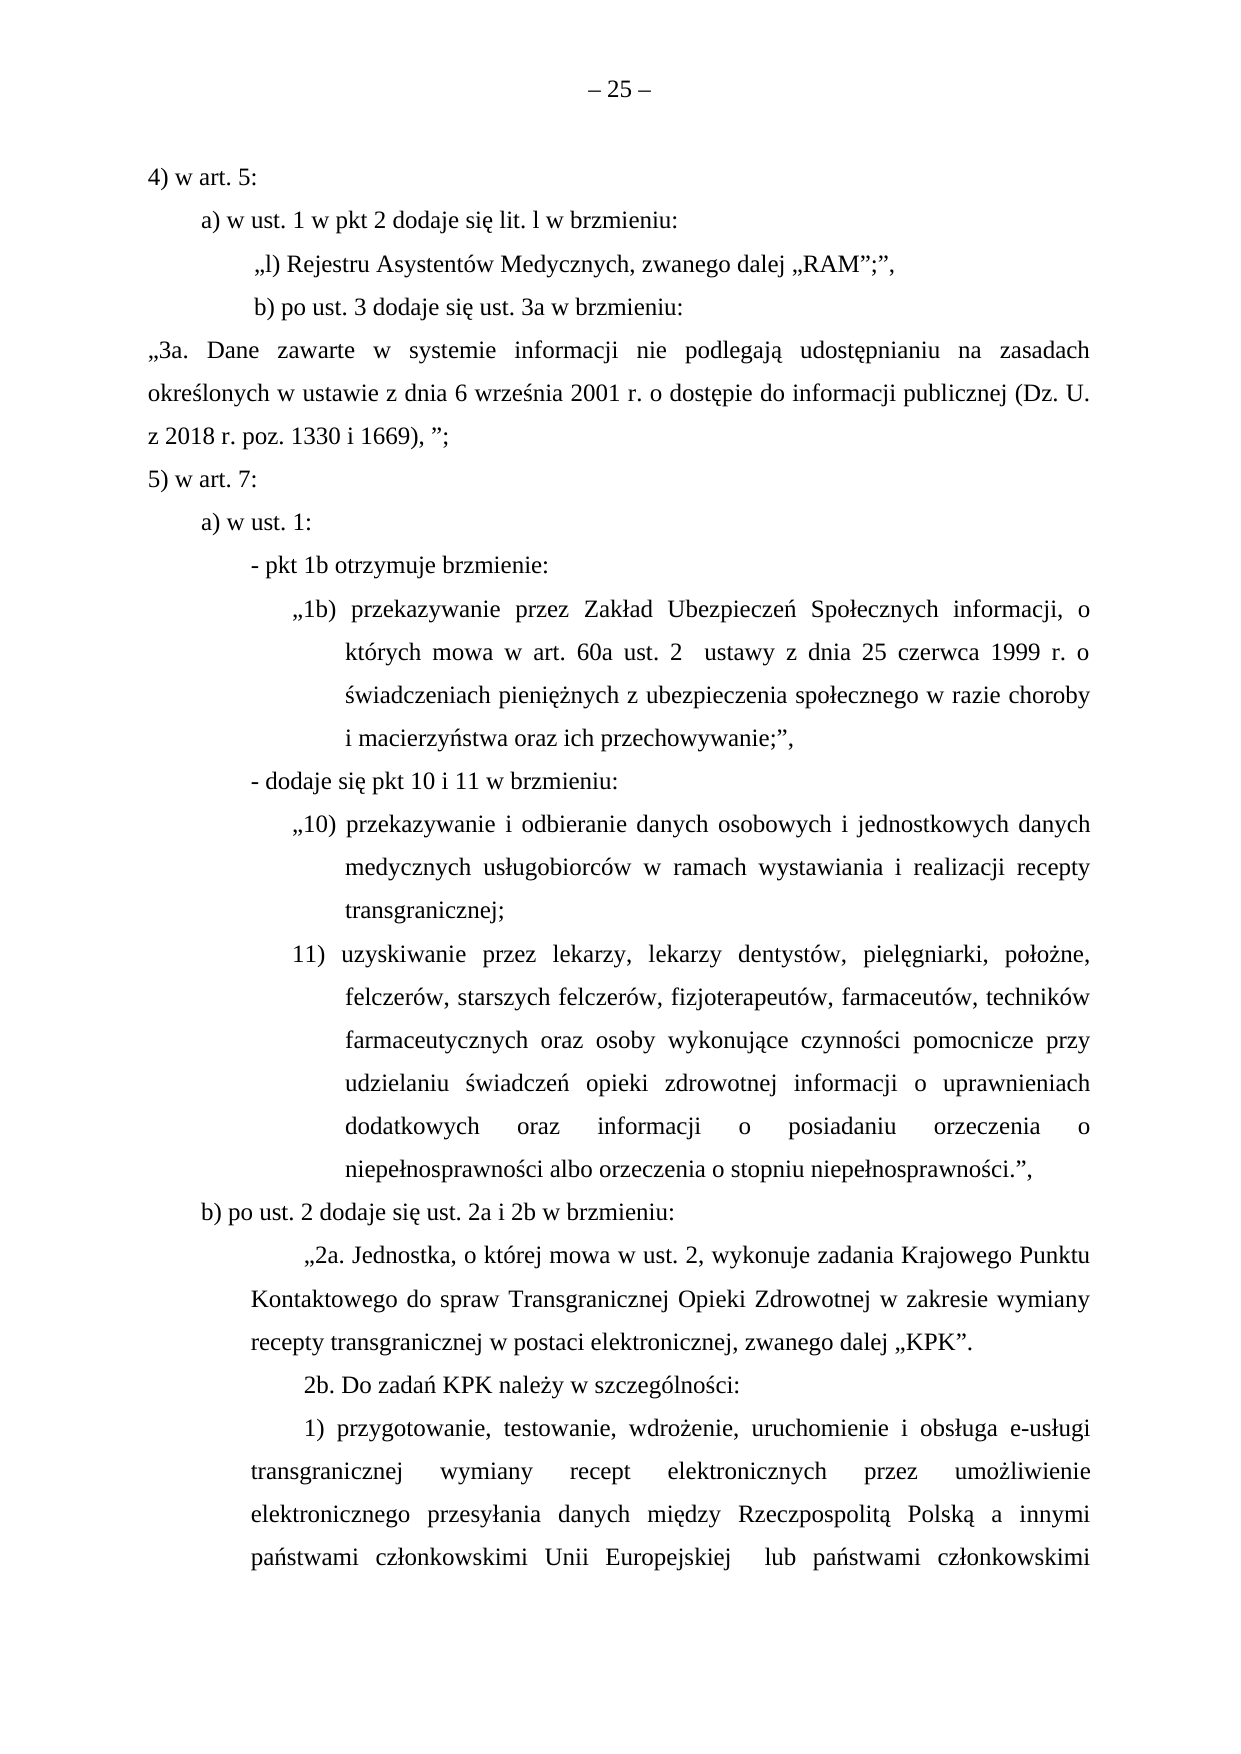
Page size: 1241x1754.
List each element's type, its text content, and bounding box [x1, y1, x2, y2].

text a) w ust. 1: [201, 507, 1091, 536]
text 5) w art. 7: [148, 464, 1091, 493]
text b) po ust. 2 dodaje się ust. 2a i 2b w brzmieniu: [201, 1197, 1091, 1226]
text a) w ust. 1 w pkt 2 dodaje się lit. l w brzmieniu: [201, 206, 1091, 234]
text „2a. Jednostka, o której mowa w ust. 2, wykonuje zadania Krajowego Punktu Kontaktowego do spraw Transgranicznej Opieki Zdrowotnej w zakresie wymiany recepty transgranicznej w postaci elektronicznej, zwanego dalej „KPK”. [251, 1241, 1091, 1356]
text „10) przekazywanie i odbieranie danych osobowych i jednostkowych danych medycznych usługobiorców w ramach wystawiania i realizacji recepty transgranicznej; [292, 809, 1091, 924]
text - pkt 1b otrzymuje brzmienie: [251, 551, 1091, 579]
text 4) w art. 5: [148, 162, 1091, 191]
text „1b) przekazywanie przez Zakład Ubezpieczeń Społecznych informacji, o których mowa w art. 60a ust. 2 ustawy z dnia 25 czerwca 1999 r. o świadczeniach pieniężnych z ubezpieczenia społecznego w razie choroby i macierzyństwa oraz ich przechowywanie;”, [292, 594, 1091, 752]
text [251, 1413, 1091, 1571]
text - dodaje się pkt 10 i 11 w brzmieniu: [251, 766, 1091, 795]
text b) po ust. 3 dodaje się ust. 3a w brzmieniu: [254, 292, 1091, 321]
text „3a. Dane zawarte w systemie informacji nie podlegają udostępnianiu na zasadach określonych w ustawie z dnia 6 września 2001 r. o dostępie do informacji publicznej (Dz. U. z 2018 r. poz. 1330 i 1669), ”; [148, 335, 1091, 450]
text „l) Rejestru Asystentów Medycznych, zwanego dalej „RAM”;”, [254, 249, 1091, 277]
text 11) uzyskiwanie przez lekarzy, lekarzy dentystów, pielęgniarki, położne, felczerów, starszych felczerów, fizjoterapeutów, farmaceutów, techników farmaceutycznych oraz osoby wykonujące czynności pomocnicze przy udzielaniu świadczeń opieki zdrowotnej informacji o uprawnieniach dodatkowych oraz informacji o posiadaniu orzeczenia o niepełnosprawności albo orzeczenia o stopniu niepełnosprawności.”, [292, 939, 1091, 1183]
text 2b. Do zadań KPK należy w szczególności: [251, 1370, 1091, 1399]
